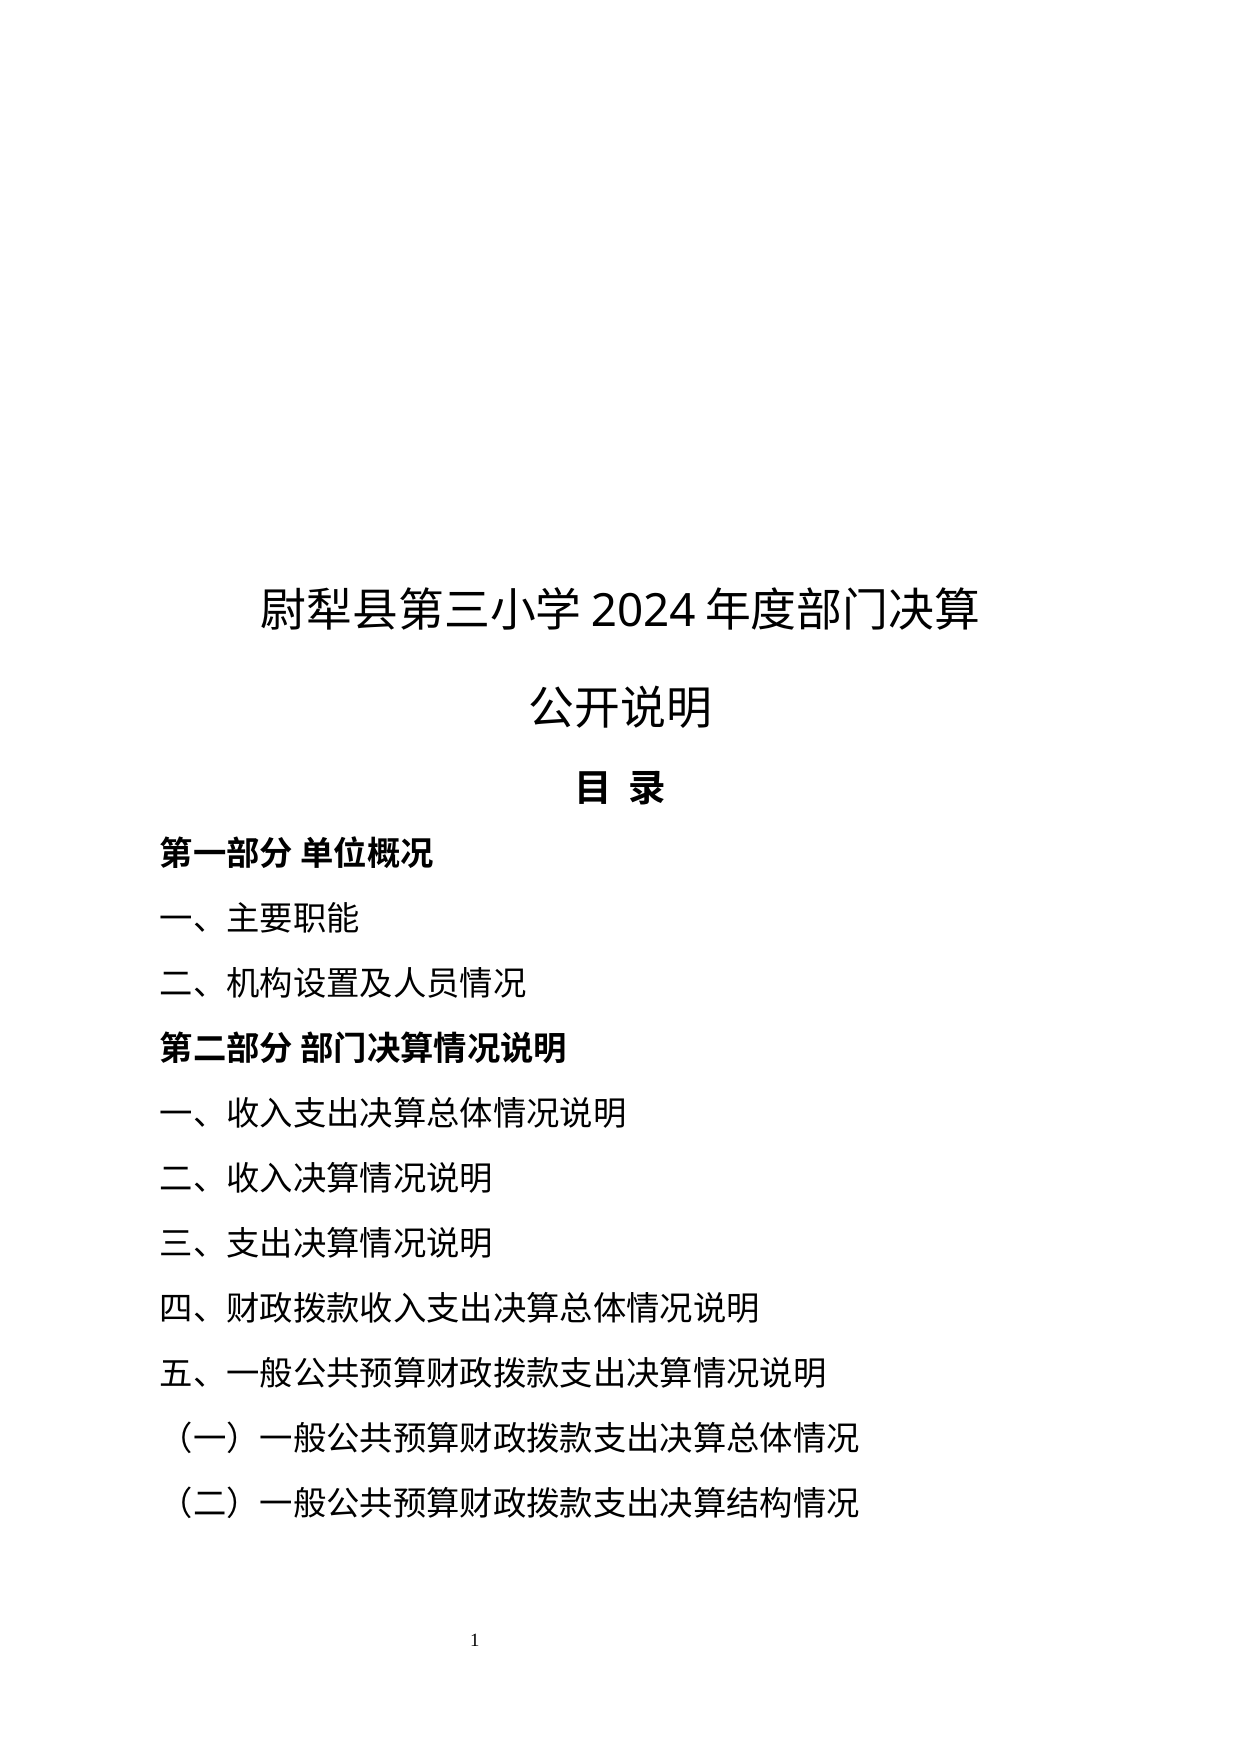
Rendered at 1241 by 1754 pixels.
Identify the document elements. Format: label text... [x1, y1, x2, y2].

text 一、主要职能 [159, 883, 1081, 948]
text 公开说明 [159, 655, 1081, 753]
text 二、收入决算情况说明 [159, 1143, 1081, 1208]
text 五、一般公共预算财政拨款支出决算情况说明 [159, 1338, 1081, 1403]
text （一）一般公共预算财政拨款支出决算总体情况 [159, 1403, 1081, 1468]
text （二）一般公共预算财政拨款支出决算结构情况 [159, 1468, 1081, 1533]
text 尉犁县第三小学2024年度部门决算 [159, 558, 1081, 655]
text 二、机构设置及人员情况 [159, 948, 1081, 1013]
text 三、支出决算情况说明 [159, 1208, 1081, 1273]
text 目 录 [159, 753, 1081, 818]
text 四、财政拨款收入支出决算总体情况说明 [159, 1273, 1081, 1338]
text 第一部分 单位概况 [159, 818, 1081, 883]
text 第二部分 部门决算情况说明 [159, 1013, 1081, 1078]
text 一、收入支出决算总体情况说明 [159, 1078, 1081, 1143]
